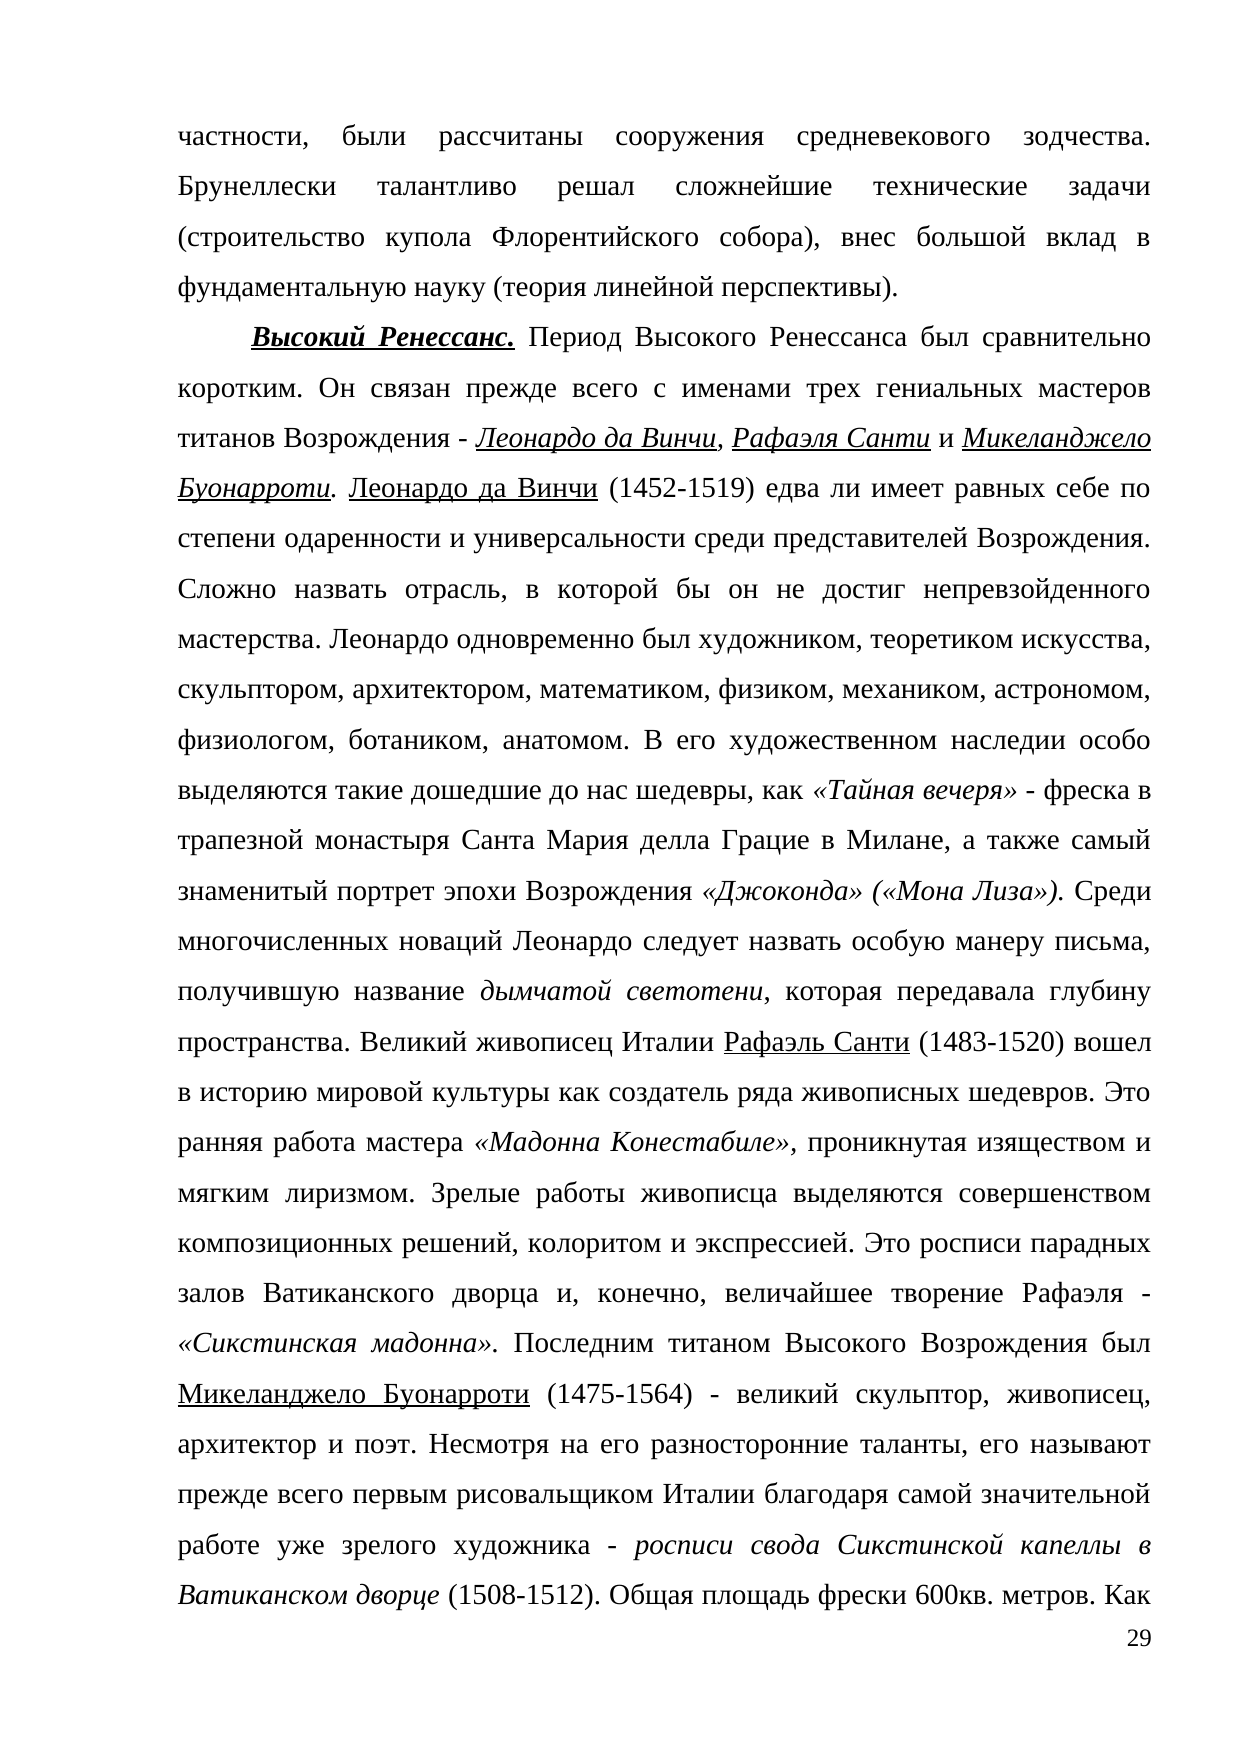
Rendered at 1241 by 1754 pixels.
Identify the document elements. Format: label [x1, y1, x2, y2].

text [177, 118, 1152, 303]
text [177, 319, 1152, 1611]
